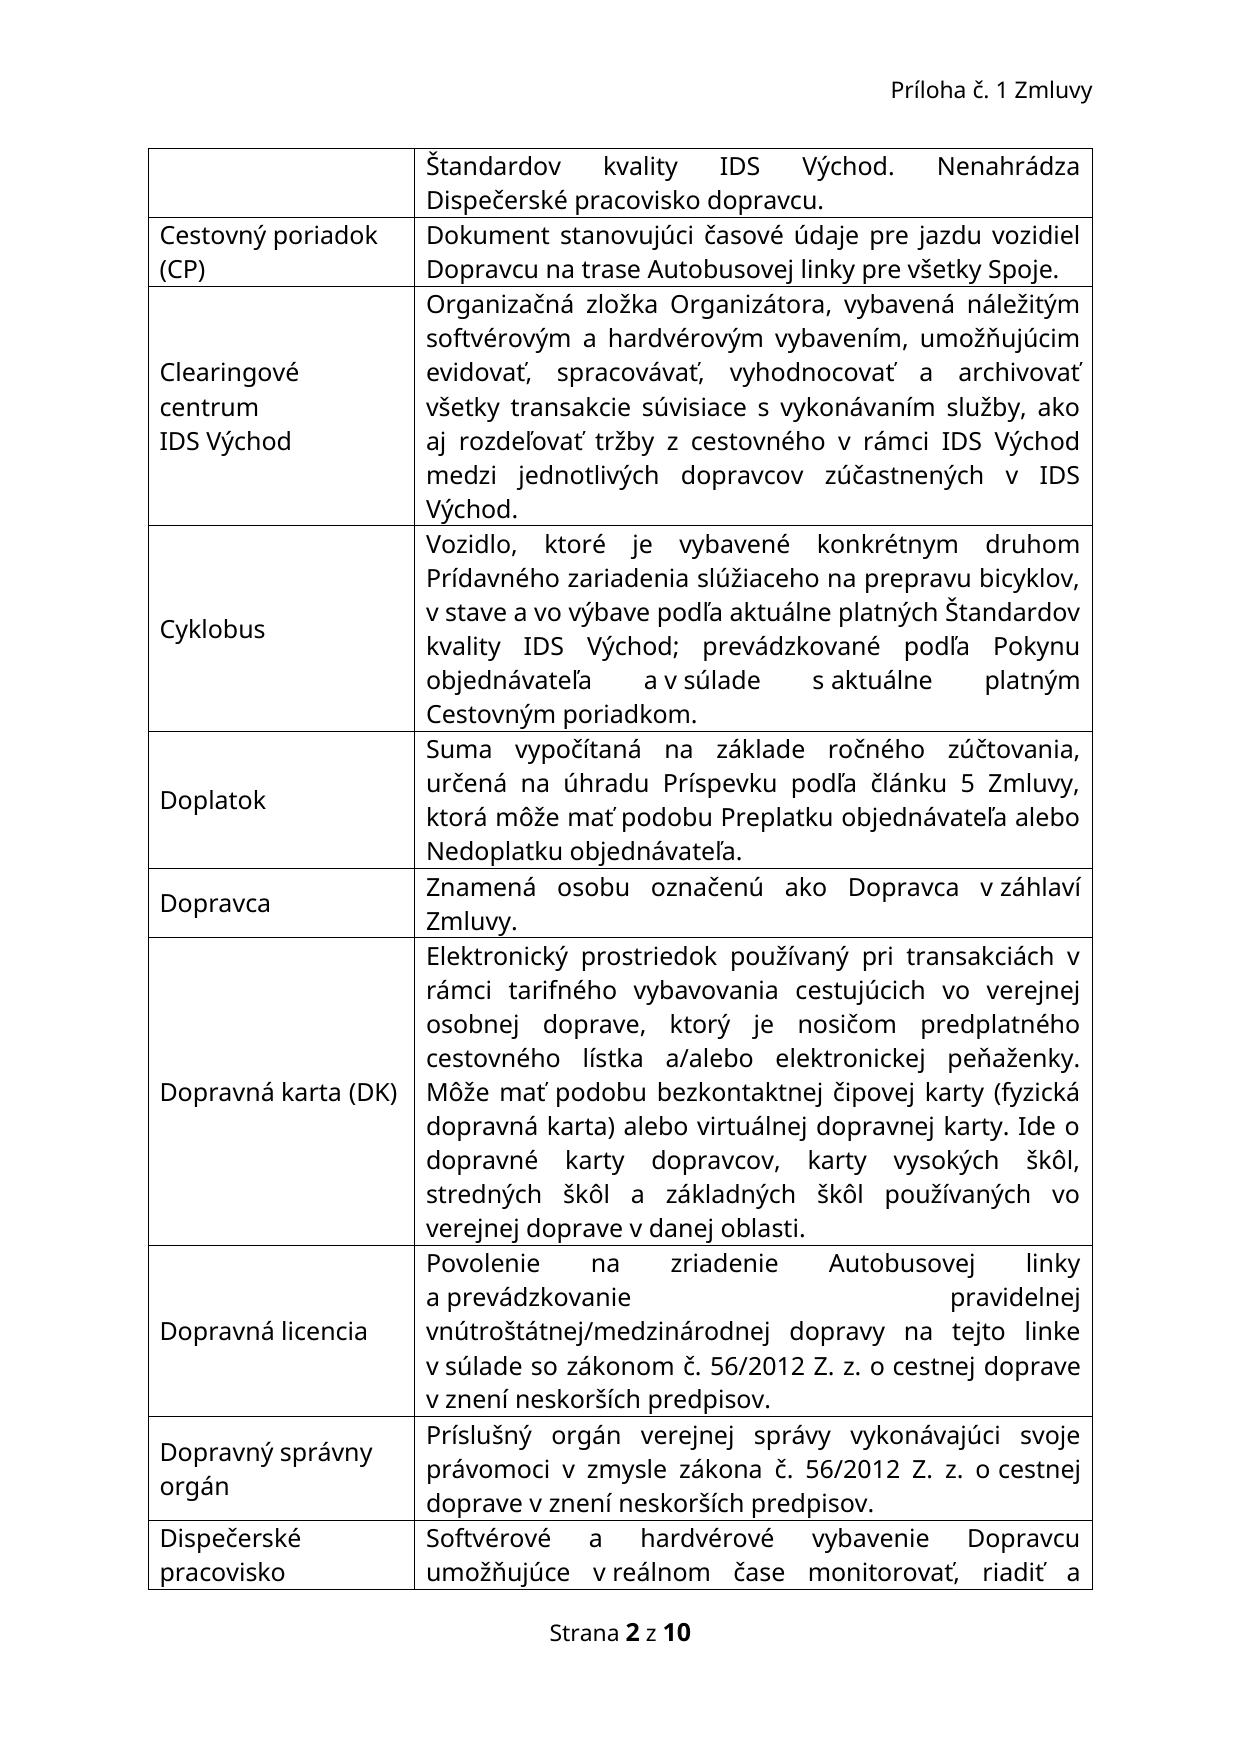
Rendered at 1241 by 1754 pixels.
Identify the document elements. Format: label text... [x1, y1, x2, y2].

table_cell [415, 149, 1092, 217]
table_cell Clearingové centrum IDS Východ [149, 287, 414, 525]
table_cell Vozidlo, ktoré je vybavené konkrétnym druhom Prídavného zariadenia slúžiaceho na prepravu bicyklov, v stave a vo výbave podľa aktuálne platných Štandardov kvality IDS Východ; prevádzkované podľa Pokynu objednávateľa a v súlade s aktuálne platným Cestovným poriadkom. [415, 526, 1092, 731]
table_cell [149, 1521, 414, 1589]
table_cell Cyklobus [149, 526, 414, 731]
table_cell Suma vypočítaná na základe ročného zúčtovania, určená na úhradu Príspevku podľa článku 5 Zmluvy, ktorá môže mať podobu Preplatku objednávateľa alebo Nedoplatku objednávateľa. [415, 732, 1092, 868]
table_cell Dopravná karta (DK) [149, 938, 414, 1245]
table_cell Dopravný správny orgán [149, 1417, 414, 1519]
table_cell Cestovný poriadok (CP) [149, 218, 414, 286]
table_cell Dopravná licencia [149, 1246, 414, 1416]
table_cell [415, 1521, 1092, 1589]
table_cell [149, 149, 414, 217]
table_cell Dopravca [149, 869, 414, 937]
table_cell Znamená osobu označenú ako Dopravca v záhlaví Zmluvy. [415, 869, 1092, 937]
table_cell Povolenie na zriadenie Autobusovej linky a prevádzkovanie pravidelnej vnútroštátnej/medzinárodnej dopravy na tejto linke v súlade so zákonom č. 56/2012 Z. z. o cestnej doprave v znení neskorších predpisov. [415, 1246, 1092, 1416]
table_cell Doplatok [149, 732, 414, 868]
table_cell Dokument stanovujúci časové údaje pre jazdu vozidiel Dopravcu na trase Autobusovej linky pre všetky Spoje. [415, 218, 1092, 286]
table_cell Organizačná zložka Organizátora, vybavená náležitým softvérovým a hardvérovým vybavením, umožňujúcim evidovať, spracovávať, vyhodnocovať a archivovať všetky transakcie súvisiace s vykonávaním služby, ako aj rozdeľovať tržby z cestovného v rámci IDS Východ medzi jednotlivých dopravcov zúčastnených v IDS Východ. [415, 287, 1092, 525]
table_cell Príslušný orgán verejnej správy vykonávajúci svoje právomoci v zmysle zákona č. 56/2012 Z. z. o cestnej doprave v znení neskorších predpisov. [415, 1417, 1092, 1519]
table_cell Elektronický prostriedok používaný pri transakciách v rámci tarifného vybavovania cestujúcich vo verejnej osobnej doprave, ktorý je nosičom predplatného cestovného lístka a/alebo elektronickej peňaženky. Môže mať podobu bezkontaktnej čipovej karty (fyzická dopravná karta) alebo virtuálnej dopravnej karty. Ide o dopravné karty dopravcov, karty vysokých škôl, stredných škôl a základných škôl používaných vo verejnej doprave v danej oblasti. [415, 938, 1092, 1245]
